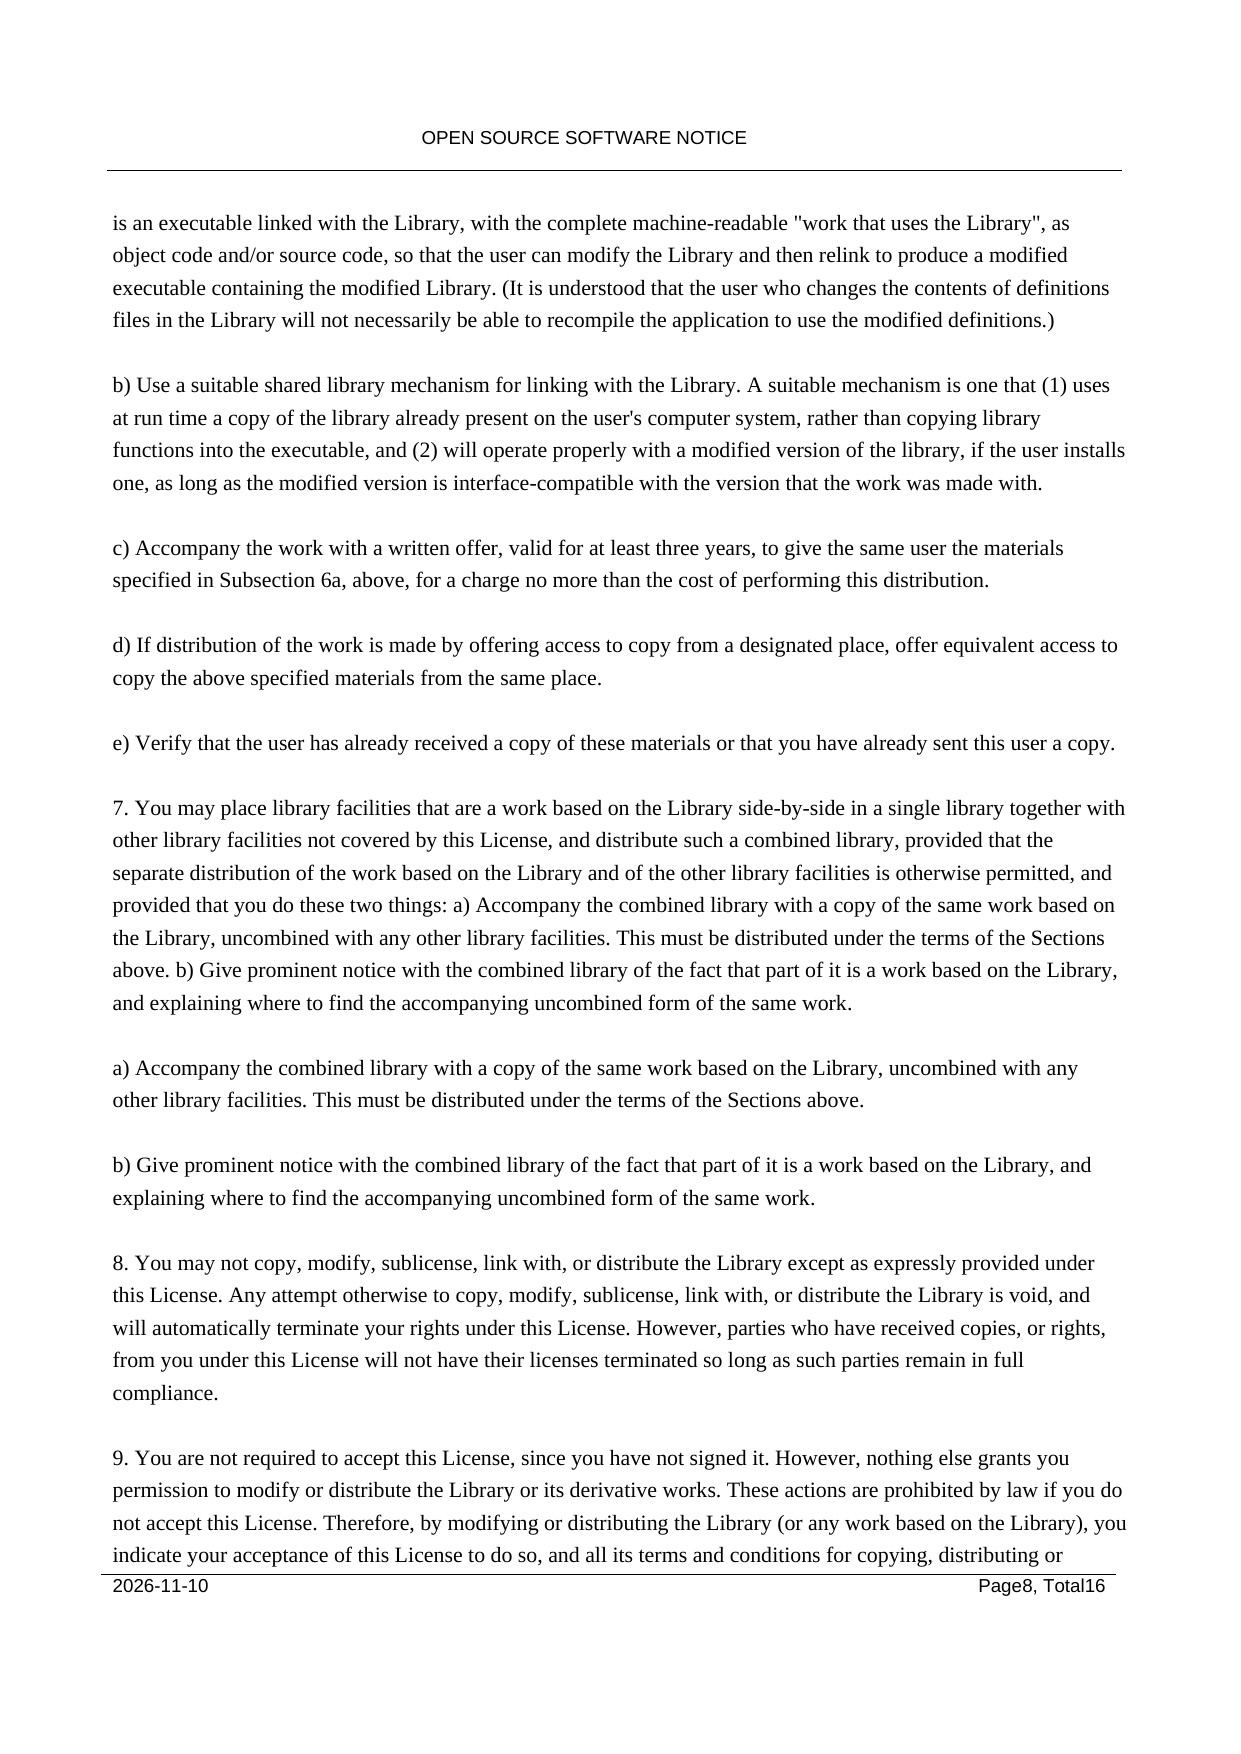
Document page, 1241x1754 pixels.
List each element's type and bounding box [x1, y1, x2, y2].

text [112, 206, 1128, 1571]
